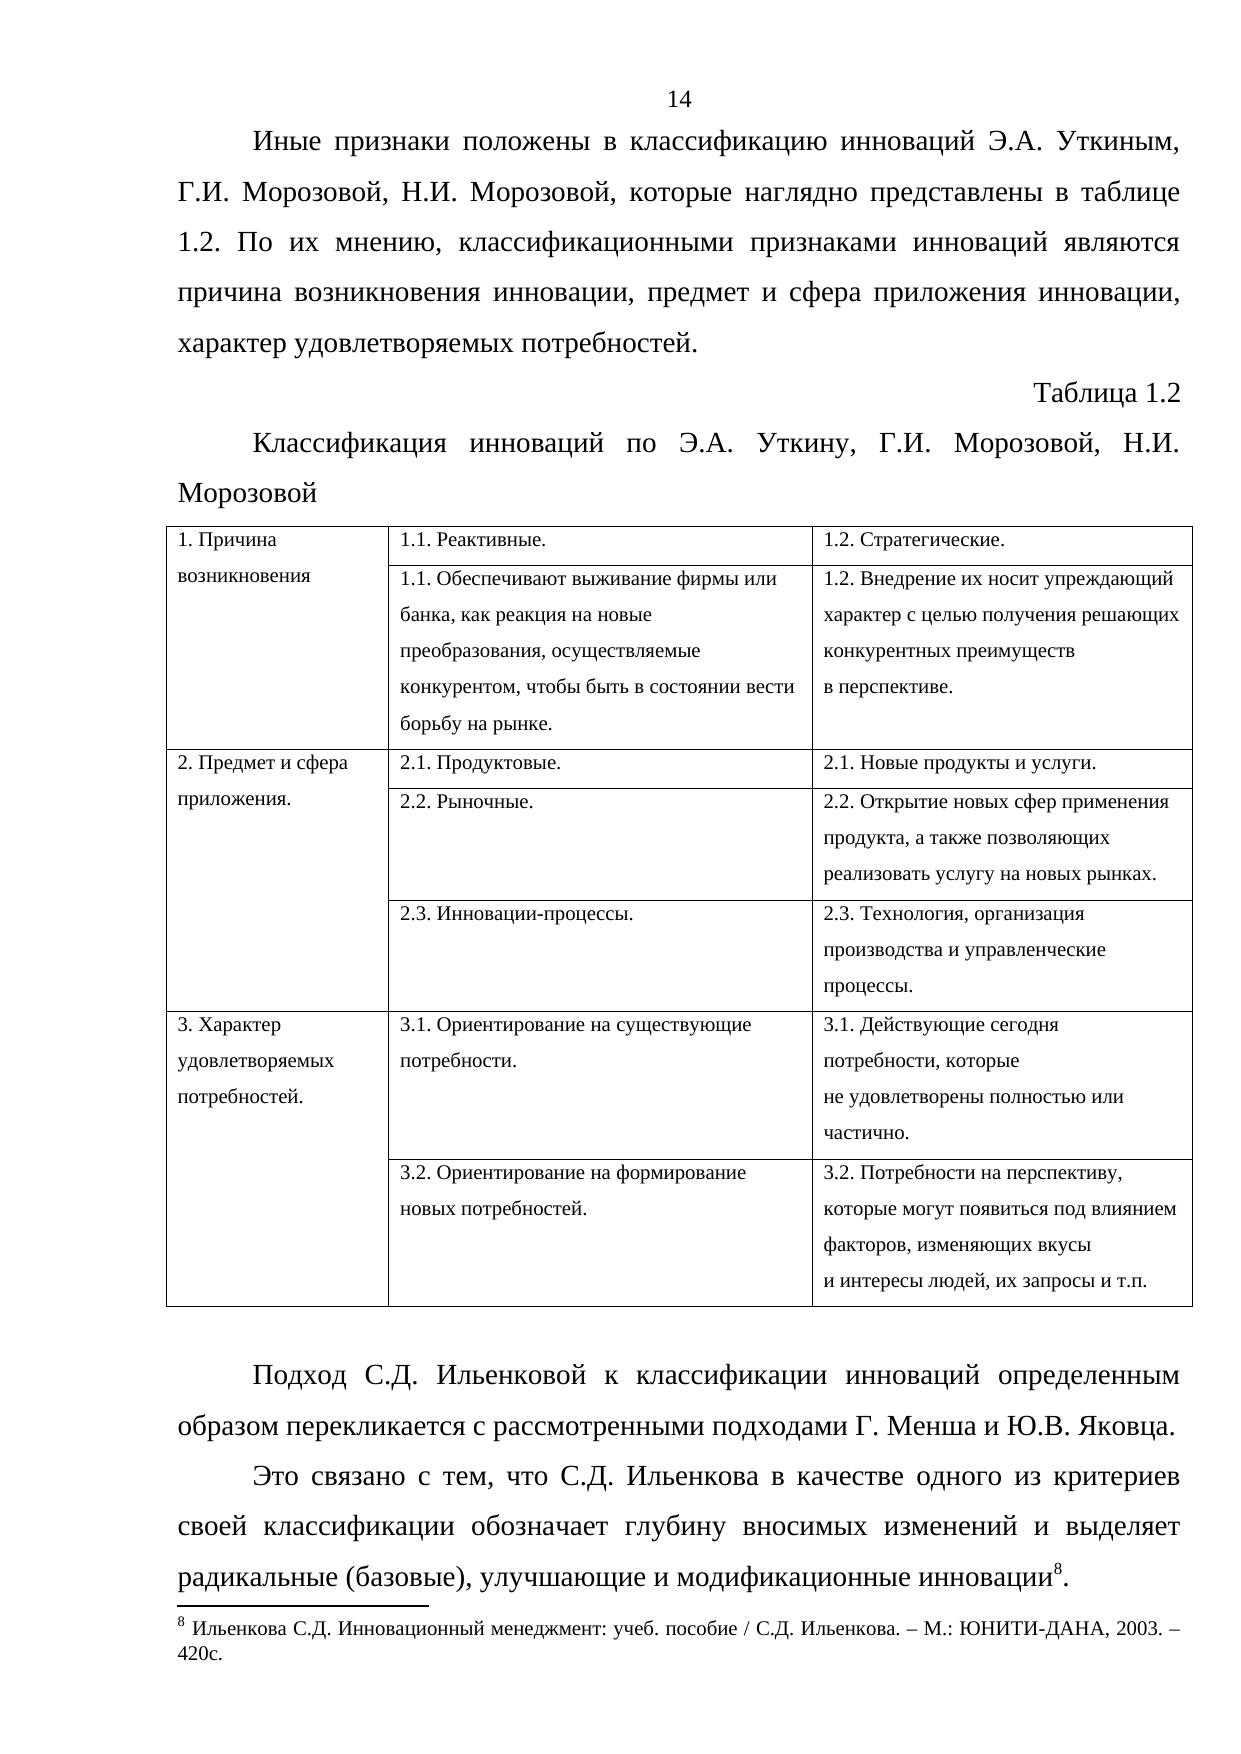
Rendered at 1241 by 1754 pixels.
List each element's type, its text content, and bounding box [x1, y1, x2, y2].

table_cell 2.1. Новые продукты и услуги. [813, 750, 1192, 788]
text Классификация инноваций по Э.А. Уткину, Г.И. Морозовой, Н.И. Морозовой [177, 425, 1181, 509]
table_header 1. Причина возникновения [167, 527, 388, 749]
text Подход С.Д. Ильенковой к классификации инноваций определенным образом перекликается с рассмотренными подходами Г. Менша и Ю.В. Яковца. [177, 1357, 1181, 1441]
table_cell 1.1. Обеспечивают выживание фирмы или банка, как реакция на новые преобразования, осуществляемые конкурентом, чтобы быть в состоянии вести борьбу на рынке. [389, 566, 812, 749]
table_cell 3.1. Действующие сегодня потребности, которые не удовлетворены полностью или частично. [813, 1012, 1192, 1159]
table_header 1.1. Реактивные. [389, 527, 812, 565]
table_cell 2.3. Технология, организация производства и управленческие процессы. [813, 901, 1192, 1011]
table_cell 3. Характер удовлетворяемых потребностей. [167, 1012, 388, 1306]
table_cell 3.2. Потребности на перспективу, которые могут появиться под влиянием факторов, изменяющих вкусы и интересы людей, их запросы и т.п. [813, 1160, 1192, 1306]
table_cell 2. Предмет и сфера приложения. [167, 750, 388, 1011]
table_cell 2.1. Продуктовые. [389, 750, 812, 788]
table_cell 3.1. Ориентирование на существующие потребности. [389, 1012, 812, 1159]
table_header 1.2. Стратегические. [813, 527, 1192, 565]
text Таблица 1.2 [177, 375, 1181, 408]
table_cell 3.2. Ориентирование на формирование новых потребностей. [389, 1160, 812, 1306]
text Иные признаки положены в классификацию инноваций Э.А. Уткиным, Г.И. Морозовой, Н.И. Морозовой, которые наглядно представлены в таблице 1.2. По их мнению, классификационными признаками инноваций являются причина возникновения инновации, предмет и сфера приложения инновации, характер удовлетворяемых потребностей. [177, 123, 1181, 358]
table_cell 2.2. Открытие новых сфер применения продукта, а также позволяющих реализовать услугу на новых рынках. [813, 789, 1192, 900]
text Это связано с тем, что С.Д. Ильенкова в качестве одного из критериев своей классификации обозначает глубину вносимых изменений и выделяет радикальные (базовые), улучшающие и модификационные инновации. [177, 1458, 1181, 1592]
table_cell 2.3. Инновации-процессы. [389, 901, 812, 1011]
table_cell 1.2. Внедрение их носит упреждающий характер с целью получения решающих конкурентных преимуществ в перспективе. [813, 566, 1192, 749]
table_cell 2.2. Рыночные. [389, 789, 812, 900]
